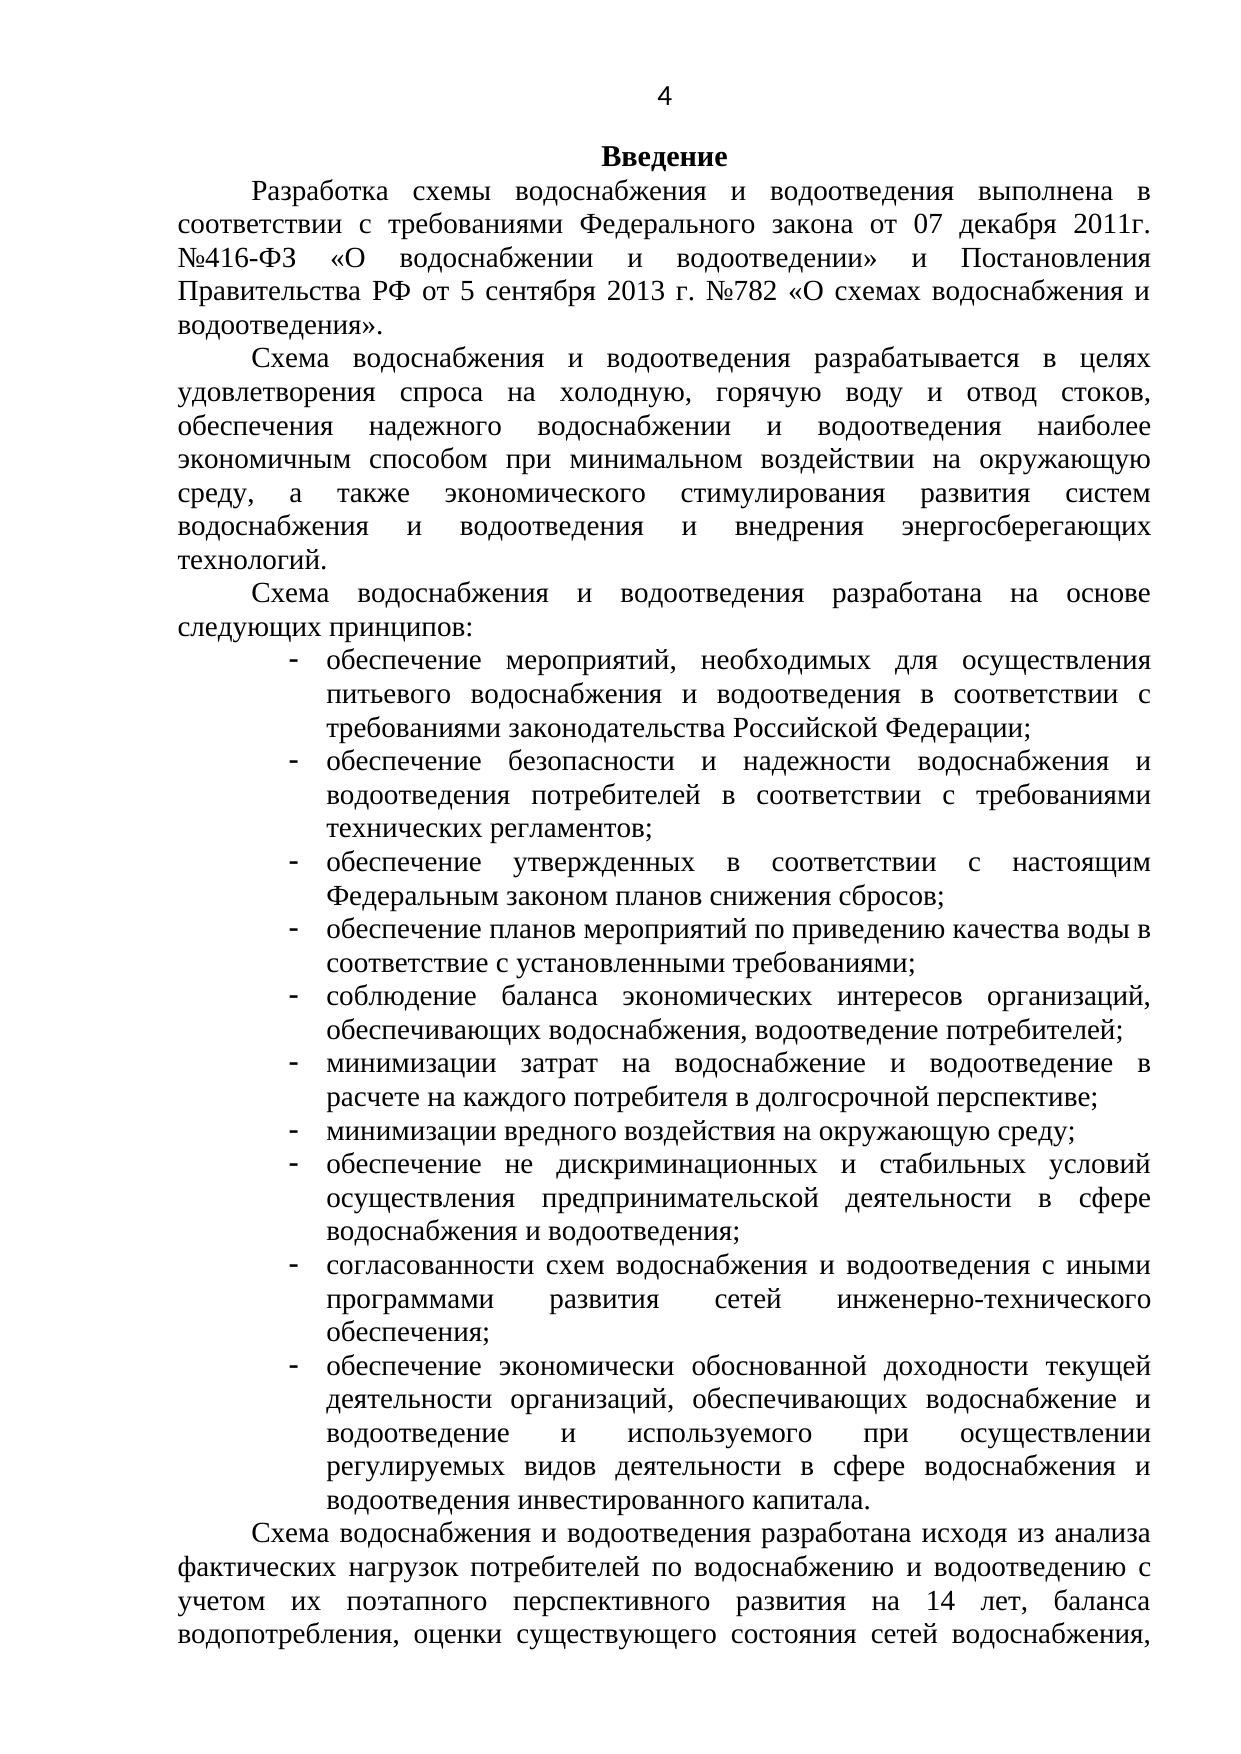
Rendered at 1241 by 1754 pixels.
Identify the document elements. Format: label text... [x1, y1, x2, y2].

list обеспечение утвержденных в соответствии с настоящим Федеральным законом планов снижения сбросов; [288, 844, 1152, 911]
list обеспечение планов мероприятий по приведению качества воды в соответствие с установленными требованиями; [288, 911, 1152, 978]
text Схема водоснабжения и водоотведения разрабатывается в целях удовлетворения спроса на холодную, горячую воду и отвод стоков, обеспечения надежного водоснабжении и водоотведения наиболее экономичным способом при минимальном воздействии на окружающую среду, а также экономического стимулирования развития систем водоснабжения и водоотведения и внедрения энергосберегающих технологий. [177, 341, 1152, 575]
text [177, 1516, 1152, 1650]
list обеспечение мероприятий, необходимых для осуществления питьевого водоснабжения и водоотведения в соответствии с требованиями законодательства Российской Федерации; [288, 642, 1152, 743]
text Разработка схемы водоснабжения и водоотведения выполнена в соответствии с требованиями Федерального закона от 07 декабря 2011г. №416-ФЗ «О водоснабжении и водоотведении» и Постановления Правительства РФ от 5 сентября 2013 г. №782 «О схемах водоснабжения и водоотведения». [177, 173, 1152, 341]
list согласованности схем водоснабжения и водоотведения с иными программами развития сетей инженерно-технического обеспечения; [288, 1247, 1152, 1348]
list минимизации вредного воздействия на окружающую среду; [288, 1113, 1152, 1146]
list соблюдение баланса экономических интересов организаций, обеспечивающих водоснабжения, водоотведение потребителей; [288, 978, 1152, 1046]
list обеспечение безопасности и надежности водоснабжения и водоотведения потребителей в соответствии с требованиями технических регламентов; [288, 743, 1152, 844]
list обеспечение не дискриминационных и стабильных условий осуществления предпринимательской деятельности в сфере водоснабжения и водоотведения; [288, 1146, 1152, 1247]
text Введение [177, 138, 1152, 173]
list минимизации затрат на водоснабжение и водоотведение в расчете на каждого потребителя в долгосрочной перспективе; [288, 1046, 1152, 1113]
list обеспечение экономически обоснованной доходности текущей деятельности организаций, обеспечивающих водоснабжение и водоотведение и используемого при осуществлении регулируемых видов деятельности в сфере водоснабжения и водоотведения инвестированного капитала. [288, 1348, 1152, 1516]
text Схема водоснабжения и водоотведения разработана на основе следующих принципов: [177, 575, 1152, 642]
